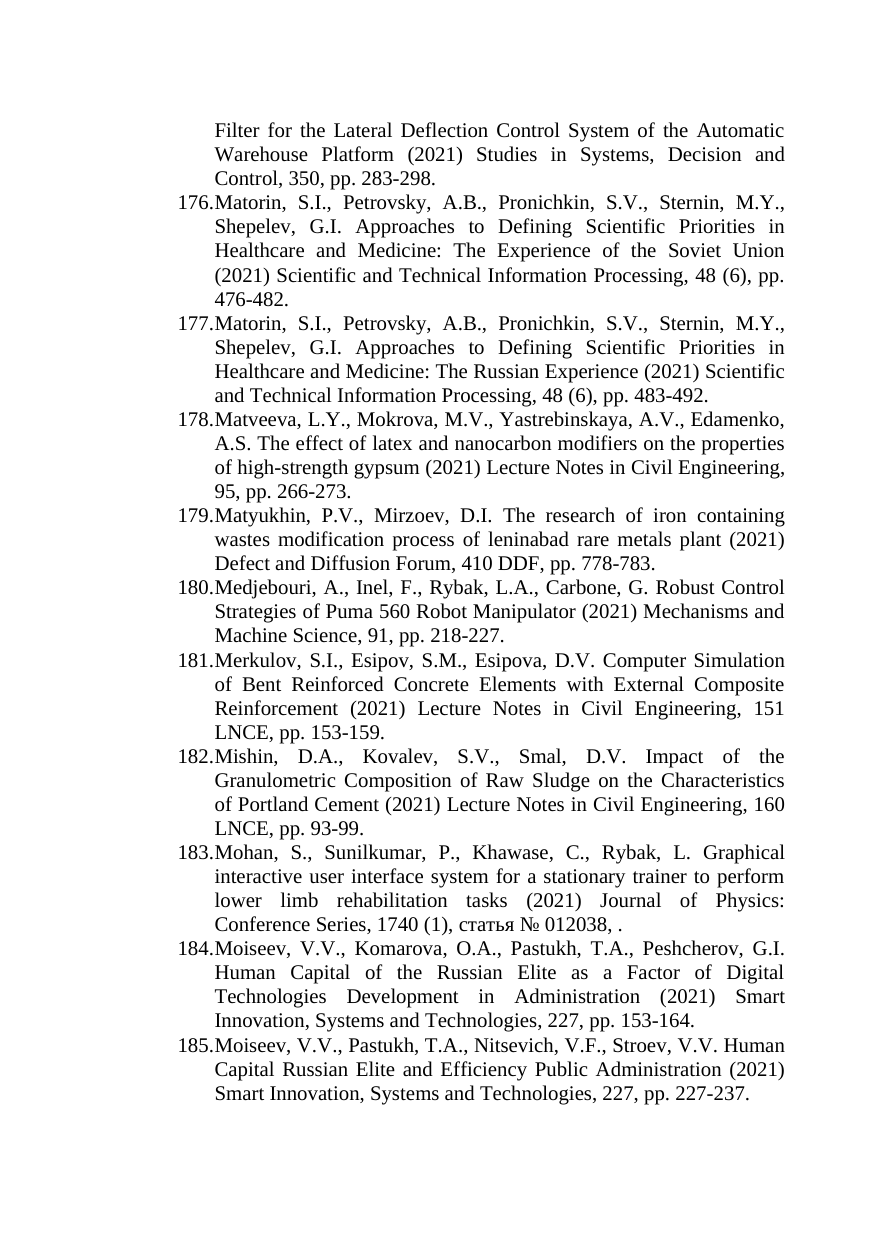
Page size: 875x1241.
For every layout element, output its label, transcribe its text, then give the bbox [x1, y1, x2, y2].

list Merkulov, S.I., Esipov, S.M., Esipova, D.V. Computer Simulation of Bent Reinforced Concrete Elements with External Composite Reinforcement (2021) Lecture Notes in Civil Engineering, 151 LNCE, pp. 153-159. [177, 647, 786, 744]
list Matveeva, L.Y., Mokrova, M.V., Yastrebinskaya, A.V., Edamenko, A.S. The effect of latex and nanocarbon modifiers on the properties of high-strength gypsum (2021) Lecture Notes in Civil Engineering, 95, pp. 266-273. [177, 407, 786, 503]
list Matyukhin, P.V., Mirzoev, D.I. The research of iron containing wastes modification process of leninabad rare metals plant (2021) Defect and Diffusion Forum, 410 DDF, pp. 778-783. [177, 503, 786, 575]
list Matorin, S.I., Petrovsky, A.B., Pronichkin, S.V., Sternin, M.Y., Shepelev, G.I. Approaches to Defining Scientific Priorities in Healthcare and Medicine: The Russian Experience (2021) Scientific and Technical Information Processing, 48 (6), pp. 483-492. [177, 311, 786, 407]
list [177, 118, 786, 190]
list Mohan, S., Sunilkumar, P., Khawase, C., Rybak, L. Graphical interactive user interface system for a stationary trainer to perform lower limb rehabilitation tasks (2021) Journal of Physics: Conference Series, 1740 (1), статья № 012038, . [177, 840, 786, 936]
list Matorin, S.I., Petrovsky, A.B., Pronichkin, S.V., Sternin, M.Y., Shepelev, G.I. Approaches to Defining Scientific Priorities in Healthcare and Medicine: The Experience of the Soviet Union (2021) Scientific and Technical Information Processing, 48 (6), pp. 476-482. [177, 190, 786, 311]
list Medjebouri, A., Inel, F., Rybak, L.A., Carbone, G. Robust Control Strategies of Puma 560 Robot Manipulator (2021) Mechanisms and Machine Science, 91, pp. 218-227. [177, 575, 786, 647]
list Moiseev, V.V., Komarova, O.A., Pastukh, T.A., Peshcherov, G.I. Human Capital of the Russian Elite as a Factor of Digital Technologies Development in Administration (2021) Smart Innovation, Systems and Technologies, 227, pp. 153-164. [177, 936, 786, 1032]
list Moiseev, V.V., Pastukh, T.A., Nitsevich, V.F., Stroev, V.V. Human Capital Russian Elite and Efficiency Public Administration (2021) Smart Innovation, Systems and Technologies, 227, pp. 227-237. [177, 1032, 786, 1105]
list Mishin, D.A., Kovalev, S.V., Smal, D.V. Impact of the Granulometric Composition of Raw Sludge on the Characteristics of Portland Cement (2021) Lecture Notes in Civil Engineering, 160 LNCE, pp. 93-99. [177, 744, 786, 840]
